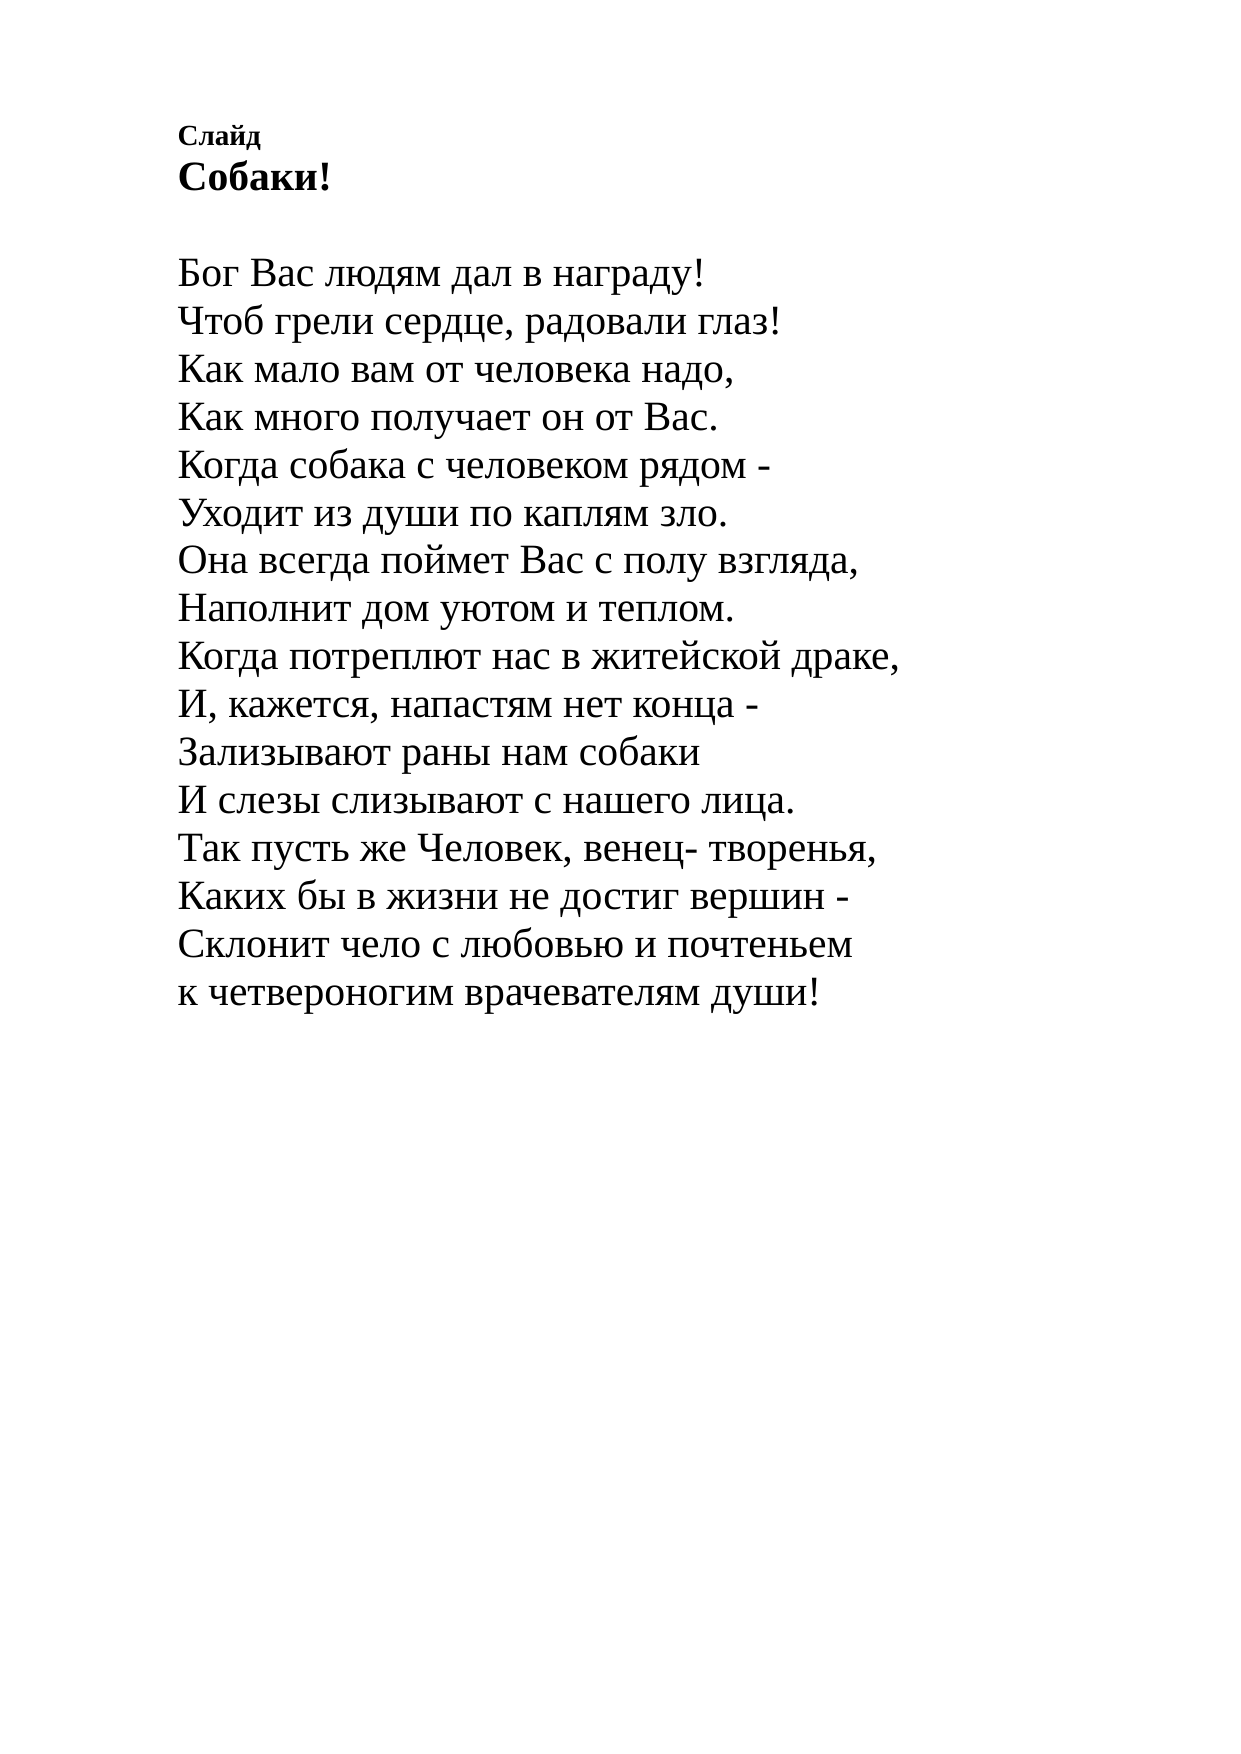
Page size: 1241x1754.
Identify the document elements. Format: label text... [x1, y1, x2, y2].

text Слайд [177, 118, 1152, 152]
text Собаки! Бог Вас людям дал в награду! Чтоб грели сердце, радовали глаз! Как мало вам от человека надо, Как много получает он от Вас. Когда собака с человеком рядом - Уходит из души по каплям зло. Она всегда поймет Вас с полу взгляда, Наполнит дом уютом и теплом. Когда потреплют нас в житейской драке, И, кажется, напастям нет конца - Зализывают раны нам собаки И слезы слизывают с нашего лица. Так пусть же Человек, венец- творенья, Каких бы в жизни не достиг вершин - Склонит чело с любовью и почтеньем к четвероногим врачевателям души! [177, 152, 1152, 1014]
